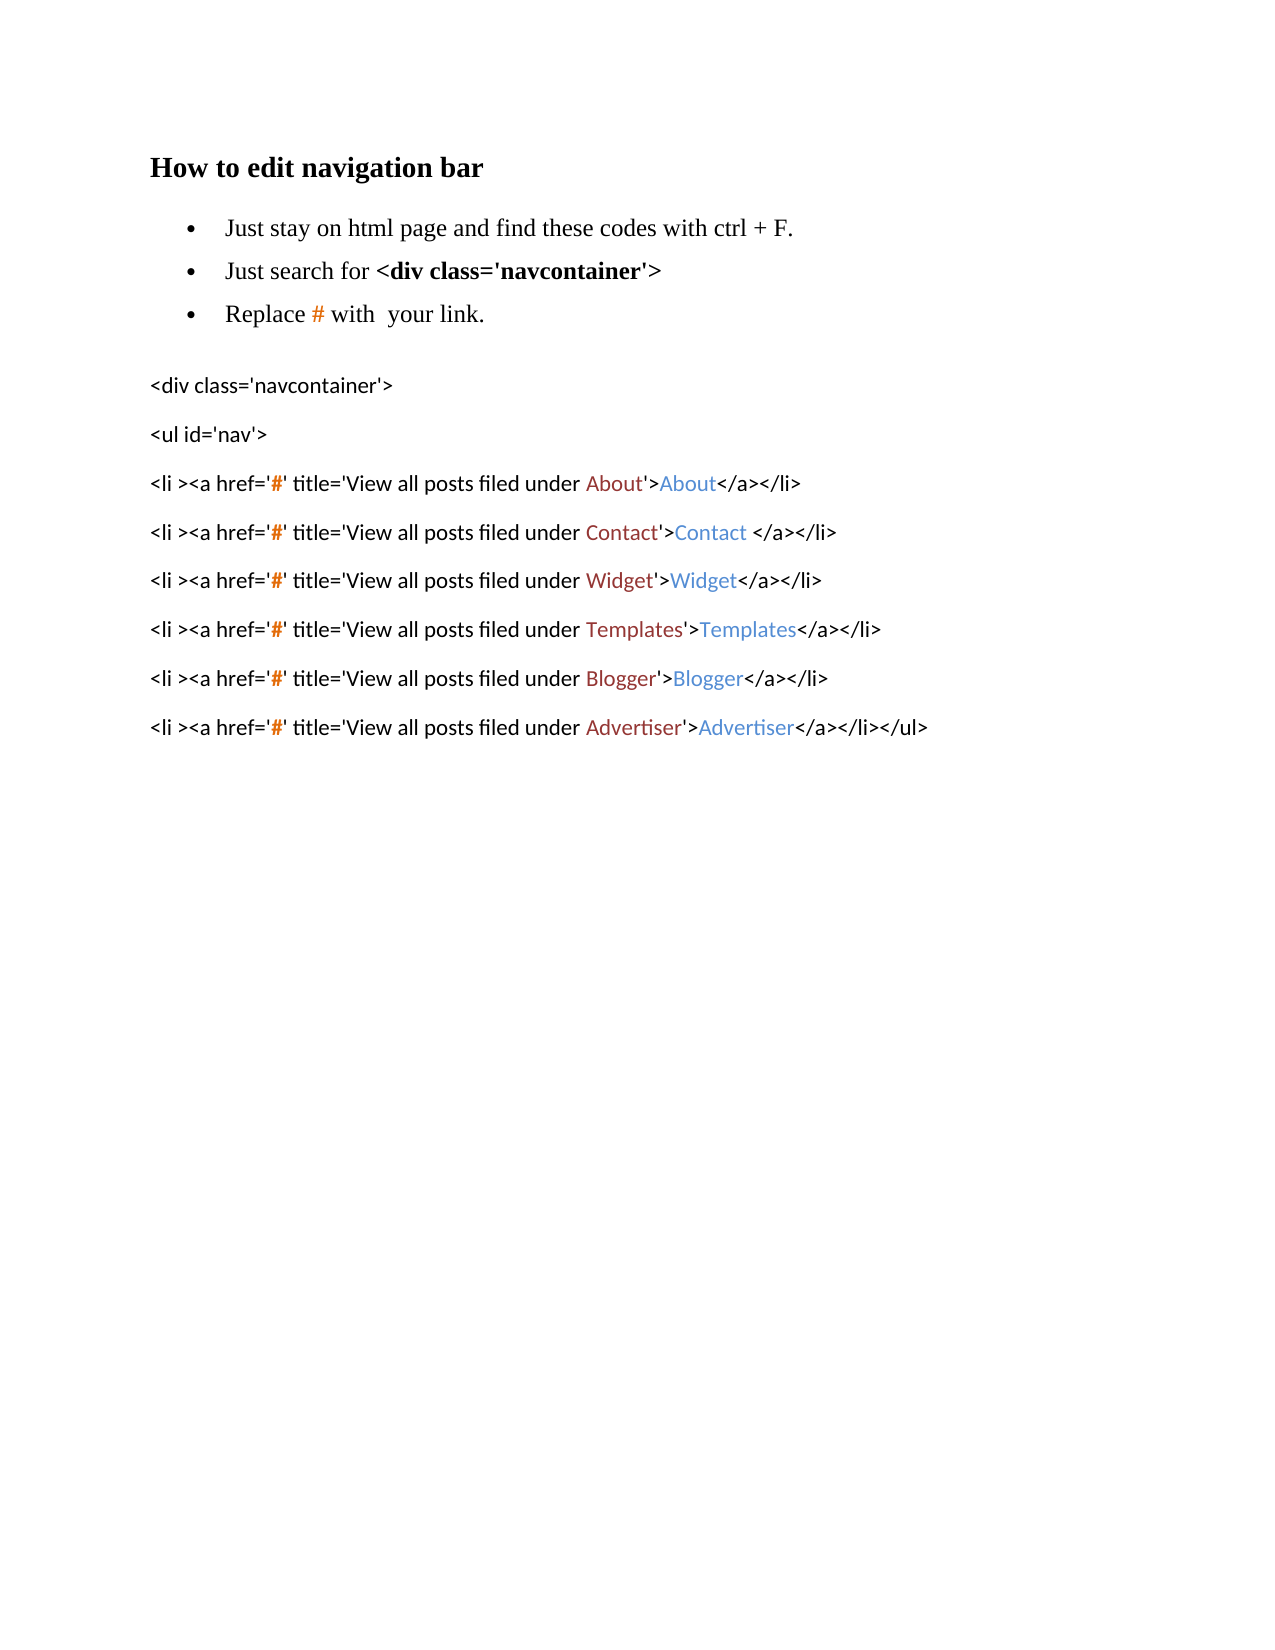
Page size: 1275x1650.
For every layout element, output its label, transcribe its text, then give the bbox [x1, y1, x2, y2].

text <li ><a href='#' title='View all posts filed under About'>About</a></li> [150, 469, 1125, 497]
list Just stay on html page and find these codes with ctrl + F. [187, 213, 1125, 241]
text <ul id='nav'> [150, 420, 1125, 448]
text <li ><a href='#' title='View all posts filed under Advertiser'>Advertiser</a></li></ul> [150, 713, 1125, 741]
list Just search for <div class='navcontainer'> [187, 256, 1125, 284]
text <li ><a href='#' title='View all posts filed under Blogger'>Blogger</a></li> [150, 664, 1125, 692]
text <li ><a href='#' title='View all posts filed under Contact'>Contact </a></li> [150, 518, 1125, 546]
list Replace # with your link. [187, 299, 1125, 328]
text <li ><a href='#' title='View all posts filed under Templates'>Templates</a></li> [150, 616, 1125, 643]
text How to edit navigation bar [150, 150, 1125, 183]
text <li ><a href='#' title='View all posts filed under Widget'>Widget</a></li> [150, 567, 1125, 595]
text <div class='navcontainer'> [150, 371, 1125, 399]
